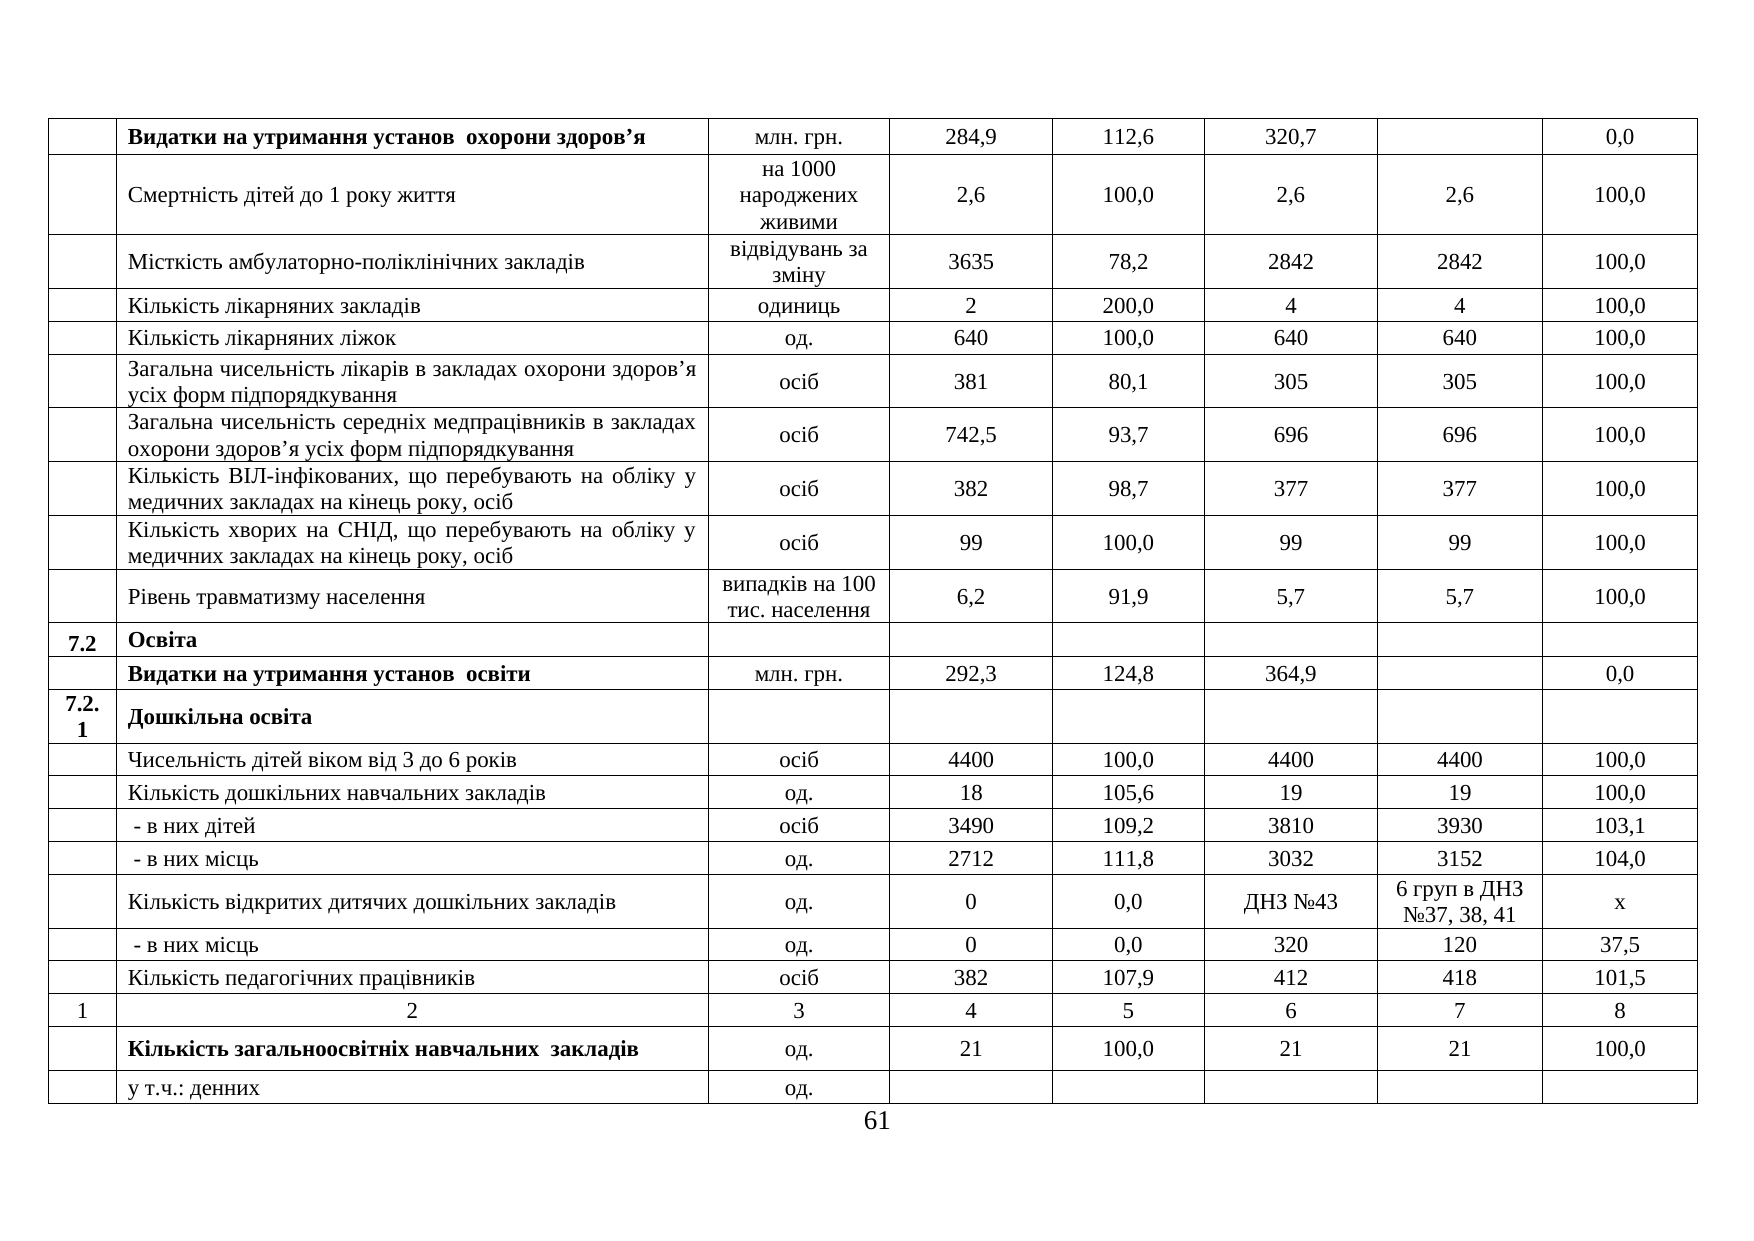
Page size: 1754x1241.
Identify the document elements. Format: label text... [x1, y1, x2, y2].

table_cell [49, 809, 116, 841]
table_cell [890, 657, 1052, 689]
table_cell [49, 322, 116, 353]
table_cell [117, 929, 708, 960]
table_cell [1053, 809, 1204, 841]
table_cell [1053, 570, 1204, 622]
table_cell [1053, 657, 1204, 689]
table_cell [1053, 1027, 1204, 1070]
table_cell 100,0 [1543, 355, 1697, 407]
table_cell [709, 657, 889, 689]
table_cell 4 [1205, 289, 1377, 321]
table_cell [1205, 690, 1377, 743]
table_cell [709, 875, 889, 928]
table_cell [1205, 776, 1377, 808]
table_cell осіб [709, 355, 889, 407]
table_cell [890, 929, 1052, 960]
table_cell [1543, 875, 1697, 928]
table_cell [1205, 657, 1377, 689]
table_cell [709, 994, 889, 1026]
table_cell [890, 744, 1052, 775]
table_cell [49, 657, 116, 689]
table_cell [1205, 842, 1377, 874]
table_cell Загальна чисельність лікарів в закладах охорони здоров’я усіх форм підпорядкування [117, 355, 708, 407]
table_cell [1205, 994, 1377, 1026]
table_cell 2842 [1378, 235, 1542, 288]
table_cell 305 [1378, 355, 1542, 407]
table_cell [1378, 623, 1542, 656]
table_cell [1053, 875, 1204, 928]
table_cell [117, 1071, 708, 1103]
table_cell 80,1 [1053, 355, 1204, 407]
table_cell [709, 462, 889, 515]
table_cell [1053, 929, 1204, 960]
table_cell 2,6 [1378, 155, 1542, 234]
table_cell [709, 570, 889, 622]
table_cell 381 [890, 355, 1052, 407]
table_cell 2,6 [890, 155, 1052, 234]
table_cell Кількість лікарняних закладів [117, 289, 708, 321]
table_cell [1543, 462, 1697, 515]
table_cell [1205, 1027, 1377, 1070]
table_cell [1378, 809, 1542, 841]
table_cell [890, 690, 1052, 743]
table_cell [1378, 119, 1542, 154]
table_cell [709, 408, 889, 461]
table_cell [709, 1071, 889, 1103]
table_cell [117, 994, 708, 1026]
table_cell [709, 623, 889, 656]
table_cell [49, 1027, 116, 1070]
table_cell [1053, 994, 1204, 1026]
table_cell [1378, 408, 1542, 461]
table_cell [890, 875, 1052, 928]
table_cell 284,9 [890, 119, 1052, 154]
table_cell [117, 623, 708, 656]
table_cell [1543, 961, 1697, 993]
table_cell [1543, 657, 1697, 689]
table_cell одиниць [709, 289, 889, 321]
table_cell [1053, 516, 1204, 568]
table_cell 100,0 [1053, 322, 1204, 353]
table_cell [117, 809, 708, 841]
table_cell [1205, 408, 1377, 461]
table_cell [49, 155, 116, 234]
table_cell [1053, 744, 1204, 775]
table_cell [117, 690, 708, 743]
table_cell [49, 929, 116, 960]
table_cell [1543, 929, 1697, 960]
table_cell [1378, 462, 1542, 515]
table_cell 3635 [890, 235, 1052, 288]
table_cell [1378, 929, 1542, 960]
table_cell 100,0 [1543, 155, 1697, 234]
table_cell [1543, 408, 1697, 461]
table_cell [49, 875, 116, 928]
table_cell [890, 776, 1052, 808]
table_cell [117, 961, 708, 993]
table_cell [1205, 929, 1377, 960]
table_cell 200,0 [1053, 289, 1204, 321]
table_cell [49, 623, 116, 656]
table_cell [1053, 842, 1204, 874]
table_cell 100,0 [1543, 235, 1697, 288]
table_cell 640 [1205, 322, 1377, 353]
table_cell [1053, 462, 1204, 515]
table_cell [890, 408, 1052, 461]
table_cell [49, 119, 116, 154]
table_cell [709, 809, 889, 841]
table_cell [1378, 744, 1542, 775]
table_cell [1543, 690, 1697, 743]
table_cell 640 [1378, 322, 1542, 353]
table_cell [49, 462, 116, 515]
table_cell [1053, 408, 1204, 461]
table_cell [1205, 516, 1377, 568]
table_cell 305 [1205, 355, 1377, 407]
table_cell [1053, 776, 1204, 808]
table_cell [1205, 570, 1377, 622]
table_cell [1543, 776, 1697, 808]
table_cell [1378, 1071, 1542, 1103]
table_cell 0,0 [1543, 119, 1697, 154]
table_cell Місткість амбулаторно-поліклінічних закладів [117, 235, 708, 288]
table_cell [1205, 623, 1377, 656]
table_cell 2,6 [1205, 155, 1377, 234]
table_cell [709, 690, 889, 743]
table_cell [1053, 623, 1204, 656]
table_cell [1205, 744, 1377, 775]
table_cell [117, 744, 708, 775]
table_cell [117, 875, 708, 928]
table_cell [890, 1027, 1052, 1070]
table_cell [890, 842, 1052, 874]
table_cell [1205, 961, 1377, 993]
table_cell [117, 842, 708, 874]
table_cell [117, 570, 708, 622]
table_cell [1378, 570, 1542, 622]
table_cell відвідувань за зміну [709, 235, 889, 288]
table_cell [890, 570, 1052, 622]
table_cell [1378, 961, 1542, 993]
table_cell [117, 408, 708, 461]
table_cell [49, 289, 116, 321]
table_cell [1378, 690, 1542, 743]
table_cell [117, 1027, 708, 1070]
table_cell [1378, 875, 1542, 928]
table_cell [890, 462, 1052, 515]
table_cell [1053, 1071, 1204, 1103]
table_cell Смертність дітей до 1 року життя [117, 155, 708, 234]
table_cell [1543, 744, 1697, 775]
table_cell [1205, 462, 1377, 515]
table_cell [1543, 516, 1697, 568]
table_cell [49, 355, 116, 407]
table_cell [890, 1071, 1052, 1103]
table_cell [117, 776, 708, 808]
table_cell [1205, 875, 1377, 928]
table_cell 100,0 [1543, 289, 1697, 321]
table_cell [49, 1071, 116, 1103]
table_cell Видатки на утримання установ охорони здоров’я [117, 119, 708, 154]
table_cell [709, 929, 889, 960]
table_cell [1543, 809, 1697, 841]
table_cell 320,7 [1205, 119, 1377, 154]
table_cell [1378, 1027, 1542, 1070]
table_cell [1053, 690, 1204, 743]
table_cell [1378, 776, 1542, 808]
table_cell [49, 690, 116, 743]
table_cell 640 [890, 322, 1052, 353]
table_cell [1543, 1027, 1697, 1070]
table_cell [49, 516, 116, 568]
table_cell 2842 [1205, 235, 1377, 288]
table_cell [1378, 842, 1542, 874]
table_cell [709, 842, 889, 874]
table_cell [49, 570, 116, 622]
table_cell 2 [890, 289, 1052, 321]
table_cell 4 [1378, 289, 1542, 321]
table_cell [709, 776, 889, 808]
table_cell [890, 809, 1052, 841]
table_cell 112,6 [1053, 119, 1204, 154]
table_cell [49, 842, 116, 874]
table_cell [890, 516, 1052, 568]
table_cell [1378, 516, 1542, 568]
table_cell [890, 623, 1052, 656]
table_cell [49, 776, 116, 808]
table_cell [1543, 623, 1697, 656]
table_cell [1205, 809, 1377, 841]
table_cell млн. грн. [709, 119, 889, 154]
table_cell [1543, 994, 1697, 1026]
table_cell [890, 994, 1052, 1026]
table_cell 78,2 [1053, 235, 1204, 288]
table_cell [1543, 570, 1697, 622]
table_cell Кількість лікарняних ліжок [117, 322, 708, 353]
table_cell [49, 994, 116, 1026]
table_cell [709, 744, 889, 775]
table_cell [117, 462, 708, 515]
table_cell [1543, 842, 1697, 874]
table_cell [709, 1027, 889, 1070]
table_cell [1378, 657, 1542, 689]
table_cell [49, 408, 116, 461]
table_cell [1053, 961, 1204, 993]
table_cell на 1000 народжених живими [709, 155, 889, 234]
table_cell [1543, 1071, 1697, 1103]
table_cell 100,0 [1543, 322, 1697, 353]
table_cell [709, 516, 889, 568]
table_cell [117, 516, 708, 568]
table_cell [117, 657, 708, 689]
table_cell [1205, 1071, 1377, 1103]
table_cell [49, 235, 116, 288]
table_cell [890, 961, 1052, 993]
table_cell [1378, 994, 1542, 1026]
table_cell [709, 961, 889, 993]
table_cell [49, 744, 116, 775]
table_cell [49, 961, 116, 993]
table_cell 100,0 [1053, 155, 1204, 234]
table_cell од. [709, 322, 889, 353]
